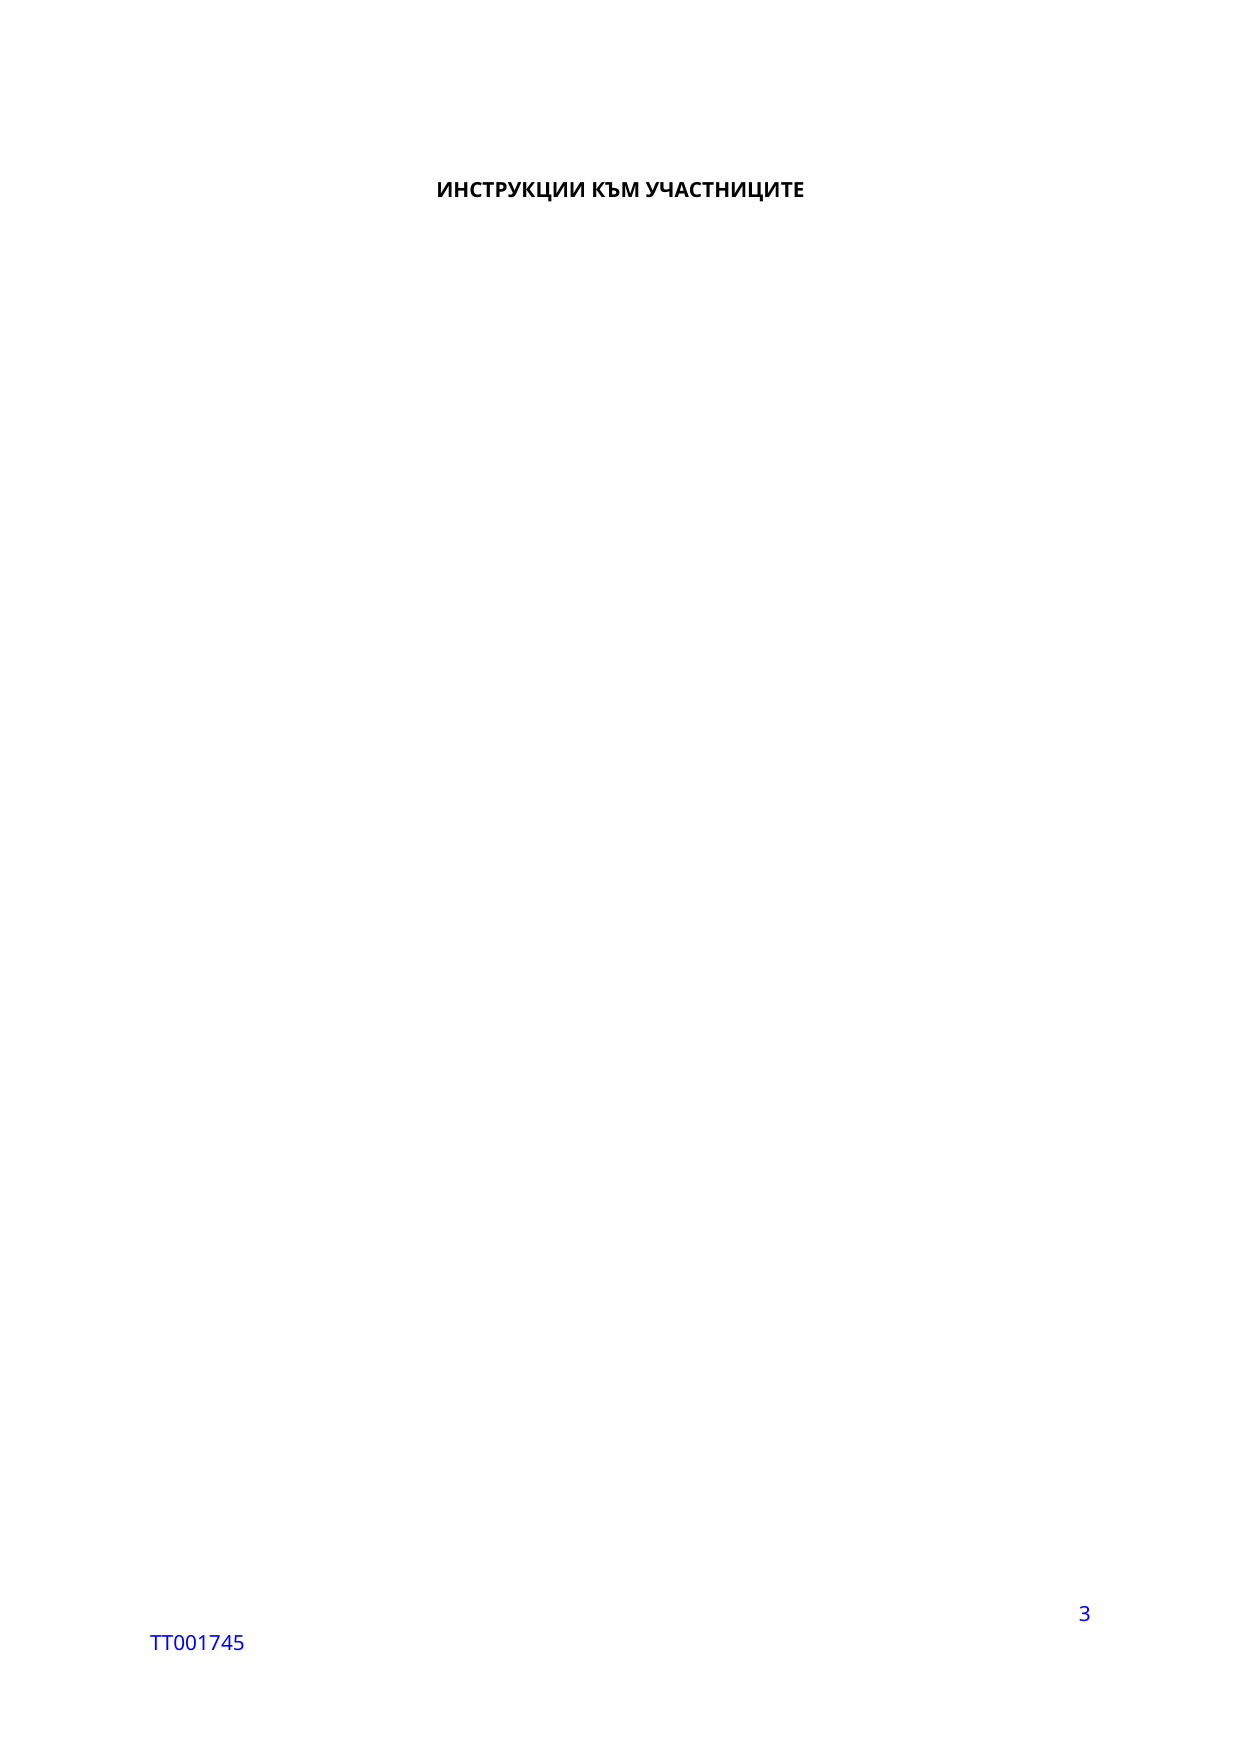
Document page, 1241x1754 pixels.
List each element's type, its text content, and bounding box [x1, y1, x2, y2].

text ИНСТРУКЦИИ КЪМ УЧАСТНИЦИТЕ [150, 175, 1090, 203]
